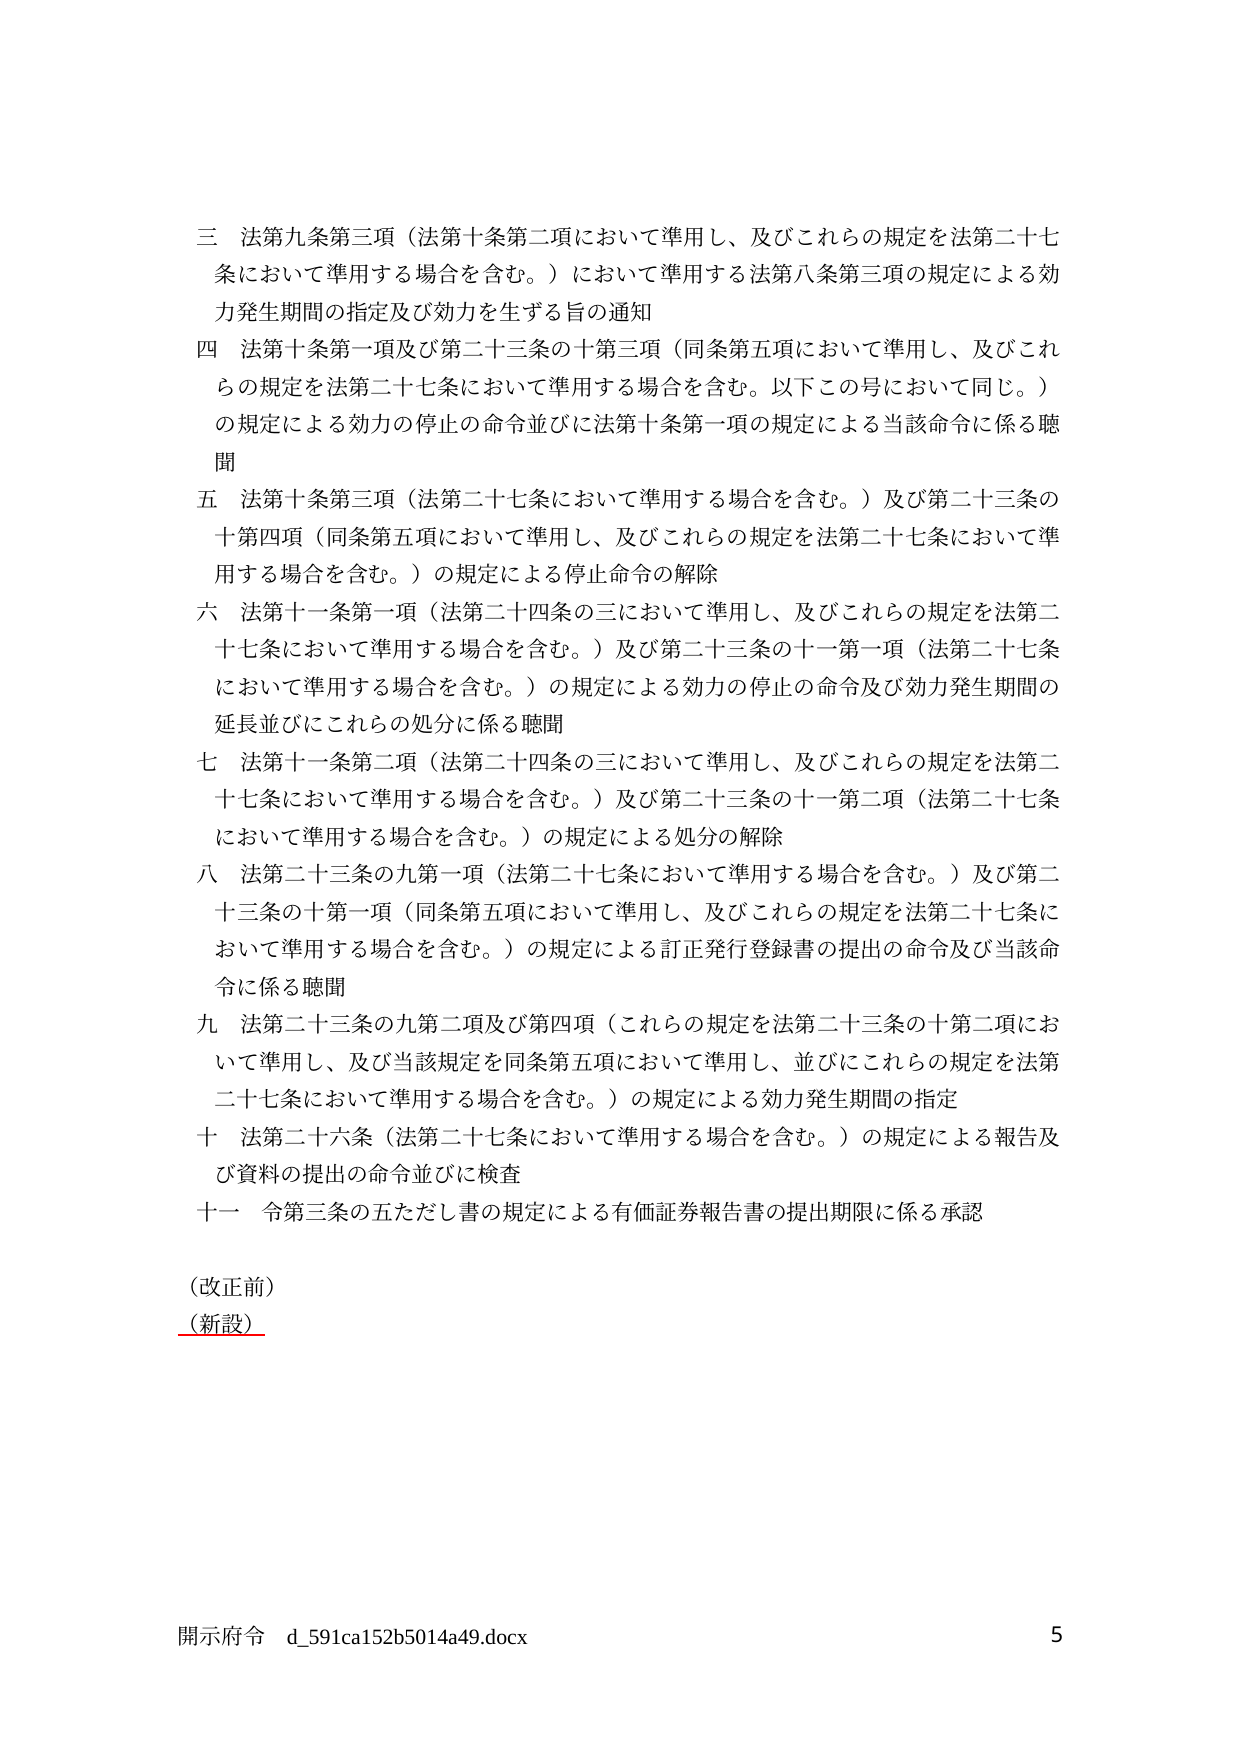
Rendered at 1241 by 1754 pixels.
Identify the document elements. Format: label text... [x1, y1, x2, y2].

text 七 法第十一条第二項（法第二十四条の三において準用し、及びこれらの規定を法第二十七条において準用する場合を含む。）及び第二十三条の十一第二項（法第二十七条において準用する場合を含む。）の規定による処分の解除 [196, 742, 1063, 854]
text 四 法第十条第一項及び第二十三条の十第三項（同条第五項において準用し、及びこれらの規定を法第二十七条において準用する場合を含む。以下この号において同じ。）の規定による効力の停止の命令並びに法第十条第一項の規定による当該命令に係る聴聞 [196, 329, 1063, 479]
text 八 法第二十三条の九第一項（法第二十七条において準用する場合を含む。）及び第二十三条の十第一項（同条第五項において準用し、及びこれらの規定を法第二十七条において準用する場合を含む。）の規定による訂正発行登録書の提出の命令及び当該命令に係る聴聞 [196, 854, 1063, 1004]
text 九 法第二十三条の九第二項及び第四項（これらの規定を法第二十三条の十第二項において準用し、及び当該規定を同条第五項において準用し、並びにこれらの規定を法第二十七条において準用する場合を含む。）の規定による効力発生期間の指定 [196, 1004, 1063, 1117]
text 十 法第二十六条（法第二十七条において準用する場合を含む。）の規定による報告及び資料の提出の命令並びに検査 [196, 1117, 1063, 1192]
text （改正前） [177, 1267, 1063, 1304]
text 六 法第十一条第一項（法第二十四条の三において準用し、及びこれらの規定を法第二十七条において準用する場合を含む。）及び第二十三条の十一第一項（法第二十七条において準用する場合を含む。）の規定による効力の停止の命令及び効力発生期間の延長並びにこれらの処分に係る聴聞 [196, 592, 1063, 742]
text （新設） [177, 1304, 1063, 1342]
text 三 法第九条第三項（法第十条第二項において準用し、及びこれらの規定を法第二十七条において準用する場合を含む。）において準用する法第八条第三項の規定による効力発生期間の指定及び効力を生ずる旨の通知 [196, 217, 1063, 329]
text 五 法第十条第三項（法第二十七条において準用する場合を含む。）及び第二十三条の十第四項（同条第五項において準用し、及びこれらの規定を法第二十七条において準用する場合を含む。）の規定による停止命令の解除 [196, 479, 1063, 592]
text 十一 令第三条の五ただし書の規定による有価証券報告書の提出期限に係る承認 [196, 1192, 1063, 1229]
